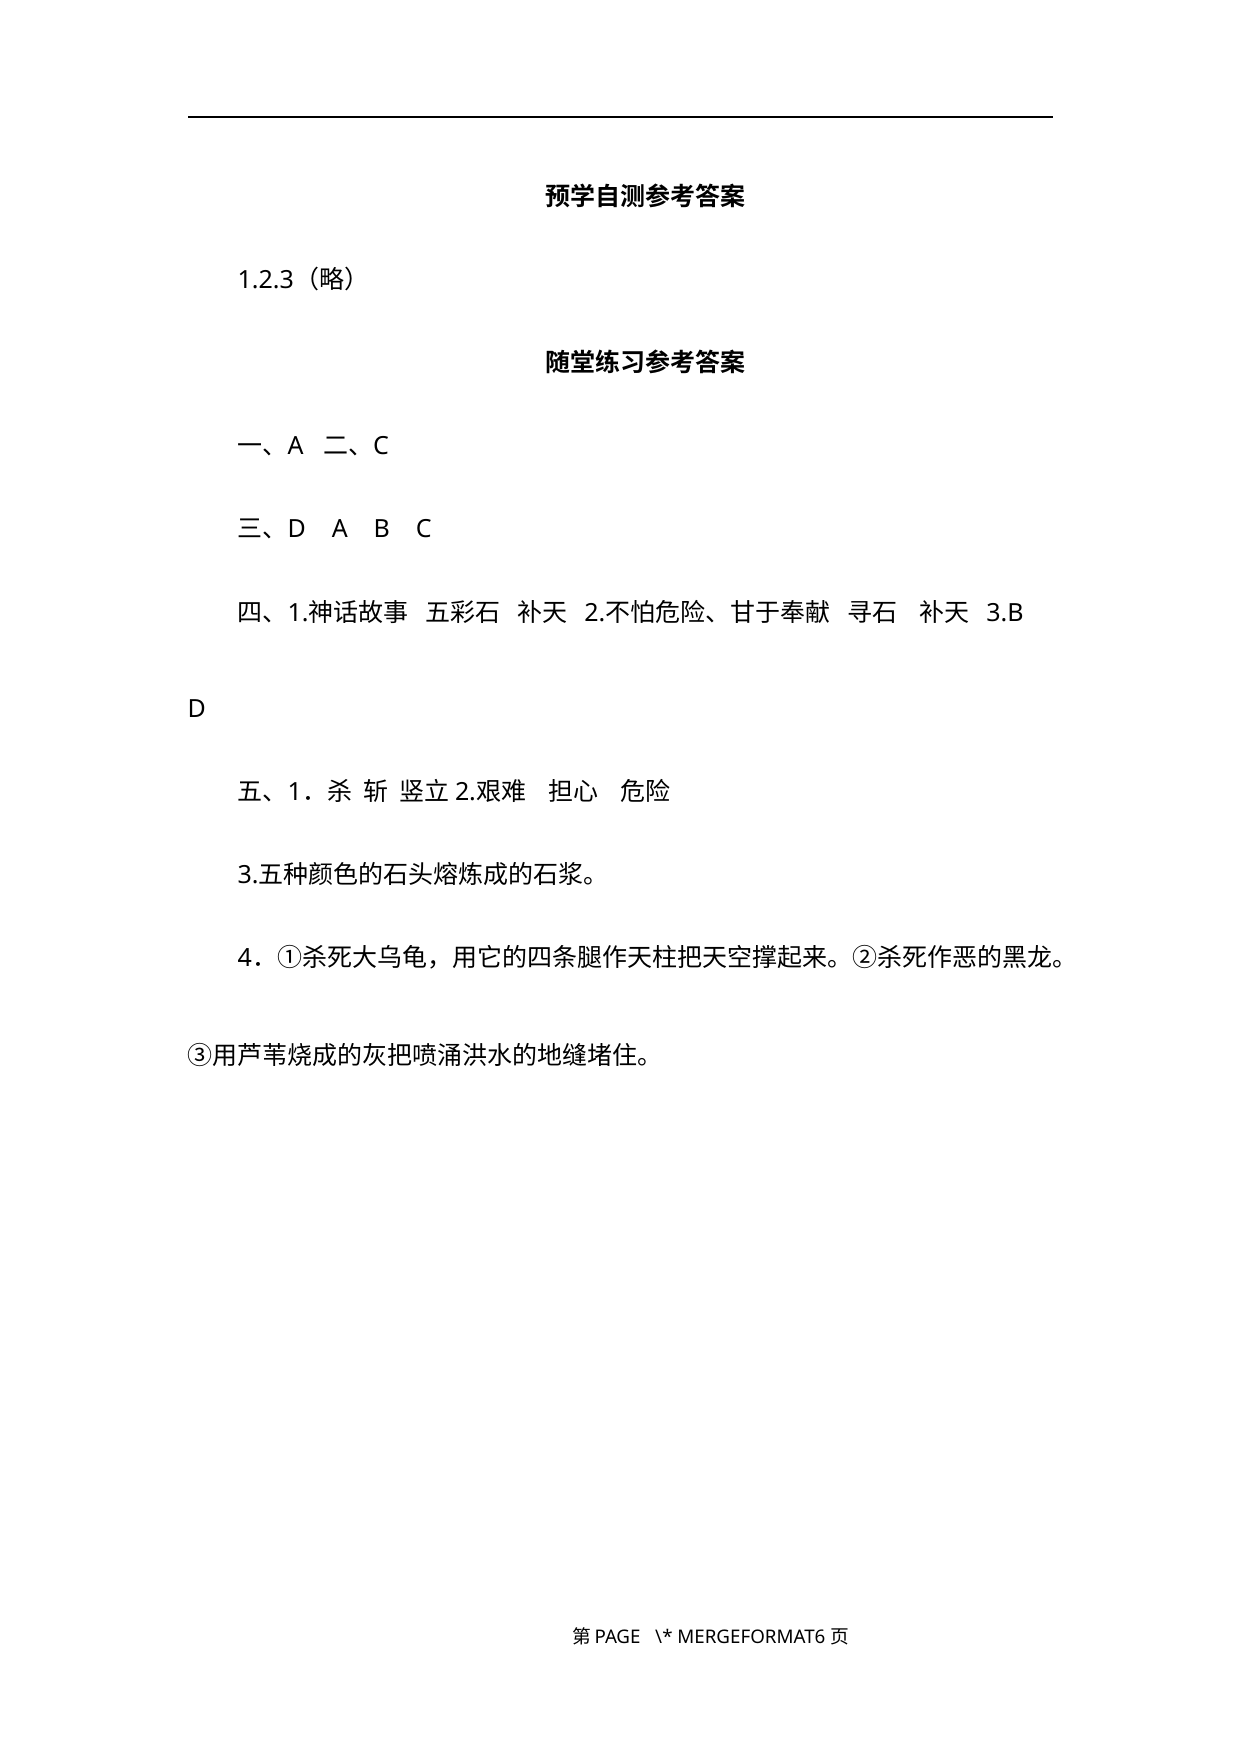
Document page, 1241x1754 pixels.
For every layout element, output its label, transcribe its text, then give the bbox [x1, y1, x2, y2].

text 一、A 二、C [187, 411, 1053, 476]
text 随堂练习参考答案 [187, 328, 1053, 393]
text 预学自测参考答案 [187, 162, 1053, 227]
text 四、1.神话故事 五彩石 补天 2.不怕危险、甘于奉献 寻石 补天 3.B D [187, 578, 1053, 740]
text 4．①杀死大乌龟，用它的四条腿作天柱把天空撑起来。②杀死作恶的黑龙。③用芦苇烧成的灰把喷涌洪水的地缝堵住。 [187, 923, 1053, 1086]
text 1.2.3（略） [187, 245, 1053, 310]
text 3.五种颜色的石头熔炼成的石浆。 [187, 840, 1053, 905]
text 五、1．杀 斩 竖立 2.艰难 担心 危险 [187, 757, 1053, 822]
text 三、D A B C [187, 494, 1053, 559]
